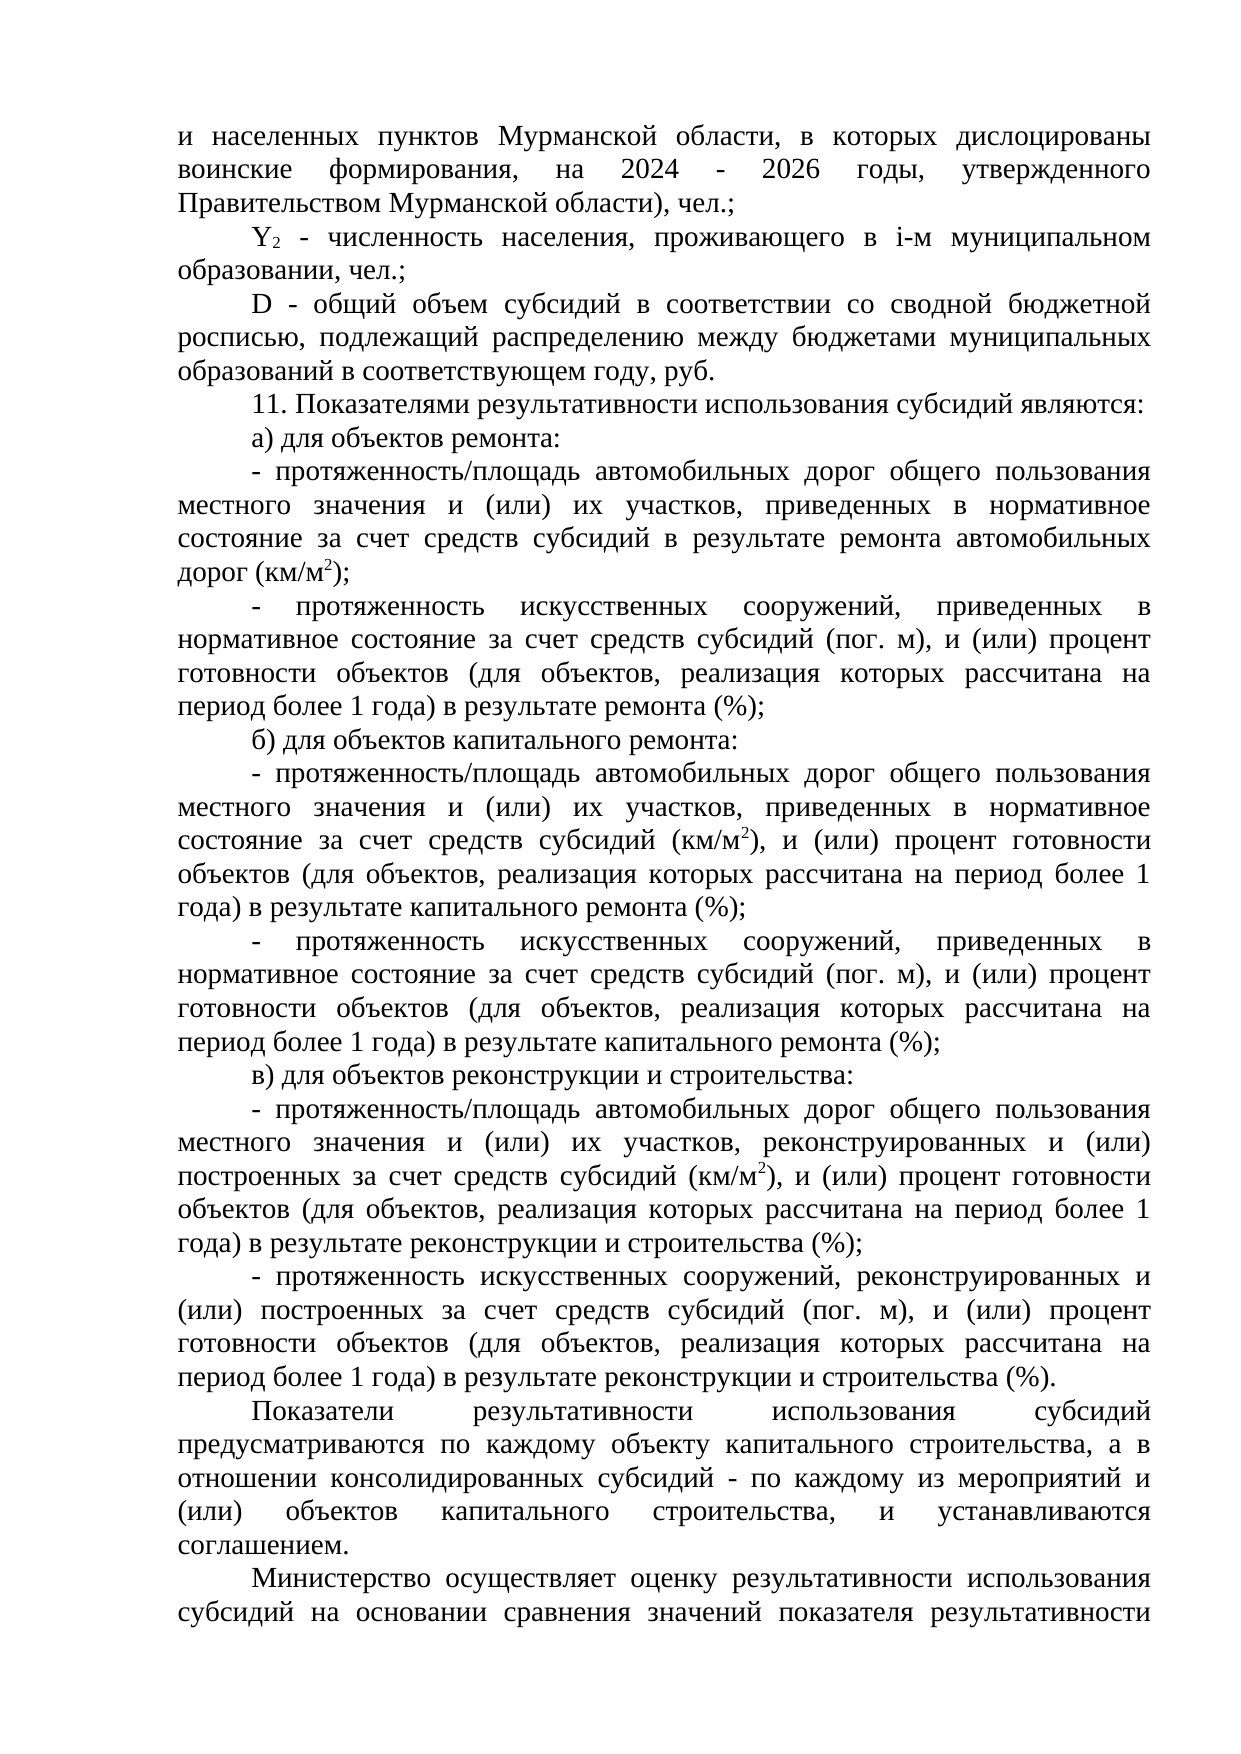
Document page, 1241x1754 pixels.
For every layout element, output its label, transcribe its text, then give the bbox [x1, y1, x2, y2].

text - протяженность искусственных сооружений, реконструированных и (или) построенных за счет средств субсидий (пог. м), и (или) процент готовности объектов (для объектов, реализация которых рассчитана на период более 1 года) в результате реконструкции и строительства (%). [177, 1258, 1152, 1393]
text Y2 - численность населения, проживающего в i-м муниципальном образовании, чел.; [177, 219, 1152, 286]
text а) для объектов ремонта: [177, 420, 1152, 453]
text в) для объектов реконструкции и строительства: [177, 1057, 1152, 1091]
text - протяженность искусственных сооружений, приведенных в нормативное состояние за счет средств субсидий (пог. м), и (или) процент готовности объектов (для объектов, реализация которых рассчитана на период более 1 года) в результате ремонта (%); [177, 588, 1152, 722]
text - протяженность/площадь автомобильных дорог общего пользования местного значения и (или) их участков, приведенных в нормативное состояние за счет средств субсидий в результате ремонта автомобильных дорог (км/м2); [177, 453, 1152, 588]
text - протяженность искусственных сооружений, приведенных в нормативное состояние за счет средств субсидий (пог. м), и (или) процент готовности объектов (для объектов, реализация которых рассчитана на период более 1 года) в результате капитального ремонта (%); [177, 923, 1152, 1057]
text D - общий объем субсидий в соответствии со сводной бюджетной росписью, подлежащий распределению между бюджетами муниципальных образований в соответствующем году, руб. [177, 286, 1152, 386]
text б) для объектов капитального ремонта: [177, 722, 1152, 755]
text 11. Показателями результативности использования субсидий являются: [177, 386, 1152, 420]
text Показатели результативности использования субсидий предусматриваются по каждому объекту капитального строительства, а в отношении консолидированных субсидий - по каждому из мероприятий и (или) объектов капитального строительства, и устанавливаются соглашением. [177, 1393, 1152, 1560]
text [177, 1560, 1152, 1627]
text - протяженность/площадь автомобильных дорог общего пользования местного значения и (или) их участков, реконструированных и (или) построенных за счет средств субсидий (км/м2), и (или) процент готовности объектов (для объектов, реализация которых рассчитана на период более 1 года) в результате реконструкции и строительства (%); [177, 1091, 1152, 1258]
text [177, 118, 1152, 219]
text - протяженность/площадь автомобильных дорог общего пользования местного значения и (или) их участков, приведенных в нормативное состояние за счет средств субсидий (км/м2), и (или) процент готовности объектов (для объектов, реализация которых рассчитана на период более 1 года) в результате капитального ремонта (%); [177, 755, 1152, 923]
